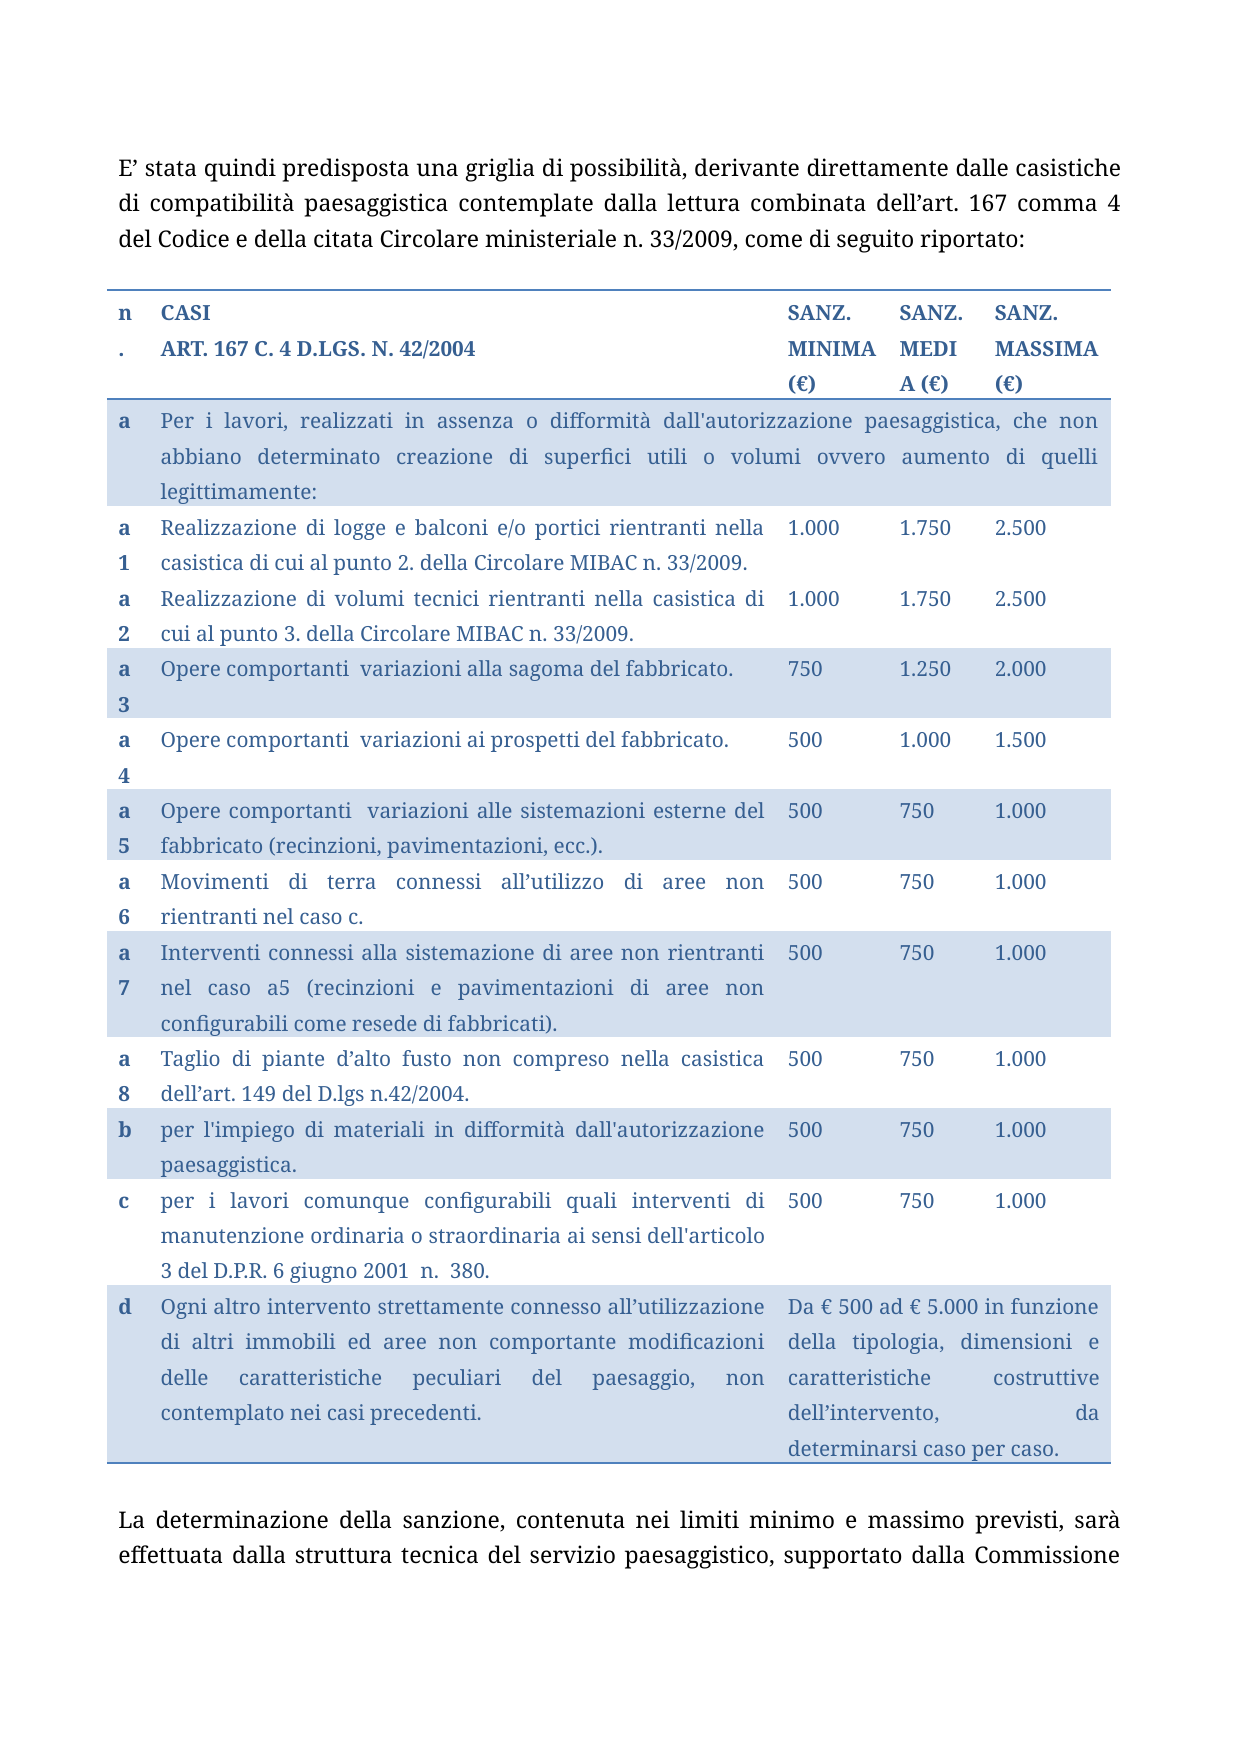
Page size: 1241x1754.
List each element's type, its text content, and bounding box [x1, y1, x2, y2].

table_cell a3 [107, 648, 149, 718]
table_cell 1.000 [983, 789, 1111, 860]
table_cell 750 [888, 931, 983, 1037]
table_cell d [107, 1285, 149, 1462]
table_cell Opere comportanti variazioni ai prospetti del fabbricato. [149, 719, 776, 789]
table_cell Per i lavori, realizzati in assenza o difformità dall'autorizzazione paesaggistica, che non abbiano determinato creazione di superfici utili o volumi ovvero aumento di quelli legittimamente: [149, 400, 1111, 506]
table_cell 1.000 [983, 860, 1111, 931]
table_cell per i lavori comunque configurabili quali interventi di manutenzione ordinaria o straordinaria ai sensi dell'articolo 3 del D.P.R. 6 giugno 2001 n. 380. [149, 1179, 776, 1285]
table_cell Realizzazione di logge e balconi e/o portici rientranti nella casistica di cui al punto 2. della Circolare MIBAC n. 33/2009. [149, 506, 776, 577]
table_header SANZ. MASSIMA (€) [983, 291, 1111, 398]
table_header SANZ. MEDIA (€) [888, 291, 983, 398]
table_cell 750 [888, 860, 983, 931]
table_cell a [107, 400, 149, 506]
table_cell 500 [776, 1037, 888, 1108]
table_cell 2.000 [983, 648, 1111, 718]
table_cell 1.000 [983, 931, 1111, 1037]
table_cell Ogni altro intervento strettamente connesso all’utilizzazione di altri immobili ed aree non comportante modificazioni delle caratteristiche peculiari del paesaggio, non contemplato nei casi precedenti. [149, 1285, 776, 1462]
table_cell 500 [776, 860, 888, 931]
table_cell Opere comportanti variazioni alla sagoma del fabbricato. [149, 648, 776, 718]
table_cell 1.750 [888, 506, 983, 577]
table_cell Realizzazione di volumi tecnici rientranti nella casistica di cui al punto 3. della Circolare MIBAC n. 33/2009. [149, 577, 776, 648]
table_cell 1.000 [983, 1179, 1111, 1285]
table_cell 1.000 [983, 1108, 1111, 1179]
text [118, 1500, 1122, 1571]
table_cell 750 [888, 789, 983, 860]
table_cell a5 [107, 789, 149, 860]
table_header n. [107, 291, 149, 398]
table_cell 500 [776, 1108, 888, 1179]
table_cell 750 [888, 1037, 983, 1108]
table_cell 750 [888, 1108, 983, 1179]
text E’ stata quindi predisposta una griglia di possibilità, derivante direttamente dalle casistiche di compatibilità paesaggistica contemplate dalla lettura combinata dell’art. 167 comma 4 del Codice e della citata Circolare ministeriale n. 33/2009, come di seguito riportato: [118, 148, 1122, 254]
table_cell 500 [776, 931, 888, 1037]
table_cell 750 [776, 648, 888, 718]
table_cell 2.500 [983, 577, 1111, 648]
table_cell Opere comportanti variazioni alle sistemazioni esterne del fabbricato (recinzioni, pavimentazioni, ecc.). [149, 789, 776, 860]
table_header SANZ. MINIMA (€) [776, 291, 888, 398]
table_cell 2.500 [983, 506, 1111, 577]
table_cell a7 [107, 931, 149, 1037]
table_cell 500 [776, 789, 888, 860]
table_cell per l'impiego di materiali in difformità dall'autorizzazione paesaggistica. [149, 1108, 776, 1179]
table_cell Movimenti di terra connessi all’utilizzo di aree non rientranti nel caso c. [149, 860, 776, 931]
table_cell Da € 500 ad € 5.000 in funzione della tipologia, dimensioni e caratteristiche costruttive dell’intervento, da determinarsi caso per caso. [776, 1285, 1111, 1462]
table_cell c [107, 1179, 149, 1285]
table_cell 1.750 [888, 577, 983, 648]
table_cell a2 [107, 577, 149, 648]
table_cell a8 [107, 1037, 149, 1108]
table_cell a6 [107, 860, 149, 931]
table_cell 500 [776, 1179, 888, 1285]
table_cell b [107, 1108, 149, 1179]
table_cell Taglio di piante d’alto fusto non compreso nella casistica dell’art. 149 del D.lgs n.42/2004. [149, 1037, 776, 1108]
table_cell 1.000 [776, 506, 888, 577]
table_cell a1 [107, 506, 149, 577]
table_cell a4 [107, 719, 149, 789]
table_cell 1.500 [983, 719, 1111, 789]
table_header CASI ART. 167 C. 4 D.LGS. N. 42/2004 [149, 291, 776, 398]
table_cell 1.000 [888, 719, 983, 789]
table_cell Interventi connessi alla sistemazione di aree non rientranti nel caso a5 (recinzioni e pavimentazioni di aree non configurabili come resede di fabbricati). [149, 931, 776, 1037]
table_cell 500 [776, 719, 888, 789]
table_cell 750 [888, 1179, 983, 1285]
table_cell 1.250 [888, 648, 983, 718]
table_cell 1.000 [983, 1037, 1111, 1108]
table_cell 1.000 [776, 577, 888, 648]
